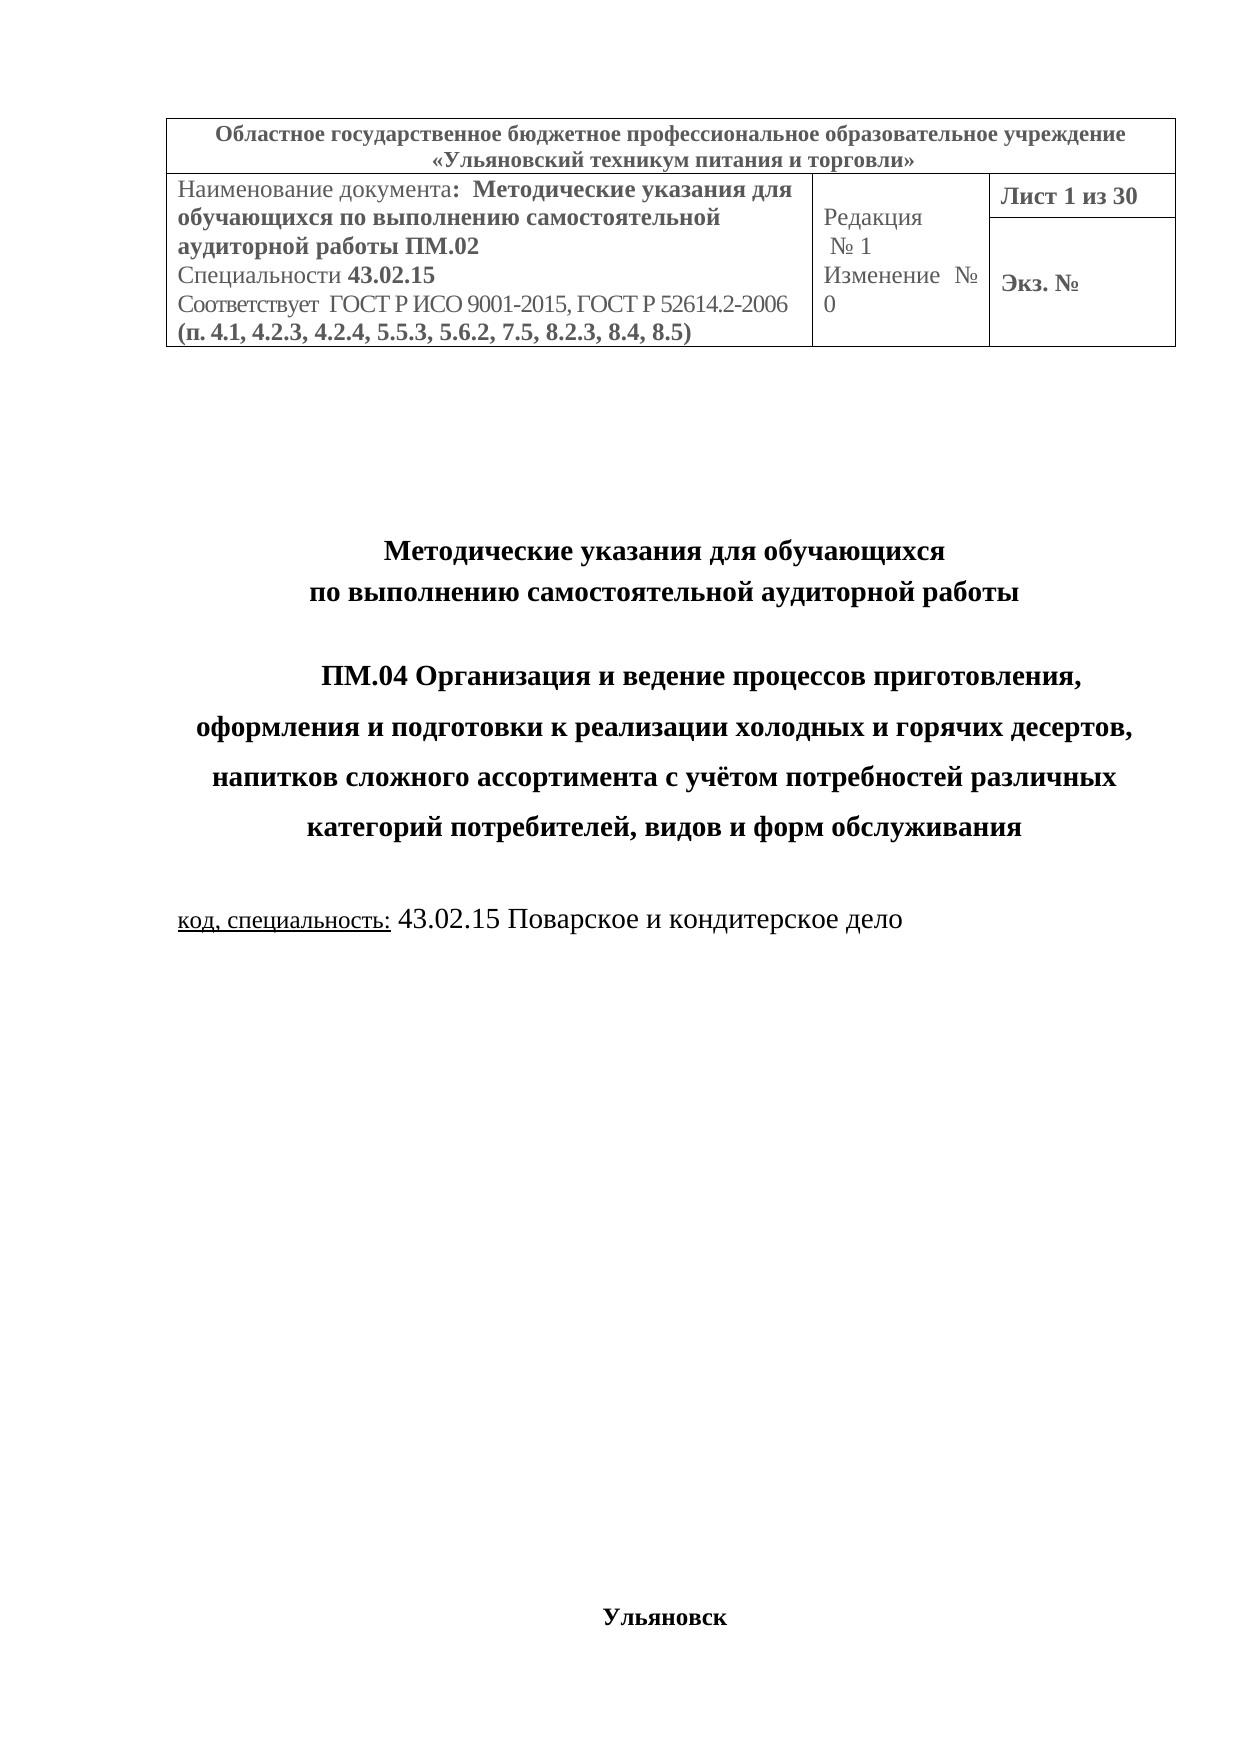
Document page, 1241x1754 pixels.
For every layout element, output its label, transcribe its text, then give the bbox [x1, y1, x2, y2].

text ПМ.04 Организация и ведение процессов приготовления, оформления и подготовки к реализации холодных и горячих десертов, напитков сложного ассортимента с учётом потребностей различных категорий потребителей, видов и форм обслуживания [177, 658, 1152, 843]
text по выполнению самостоятельной аудиторной работы [177, 574, 1152, 608]
text код, специальность: 43.02.15 Поварское и кондитерское дело [177, 901, 1152, 935]
text Методические указания для обучающихся [177, 533, 1152, 566]
text Ульяновск [177, 1602, 1152, 1631]
table_cell Лист 1 из 30 [990, 174, 1175, 217]
table_header Областное государственное бюджетное профессиональное образовательное учреждение «Ульяновский техникум питания и торговли» [167, 119, 1175, 173]
table_cell Экз. № [990, 218, 1175, 346]
table_cell Редакция № 1 Изменение № 0 [813, 174, 989, 346]
table_cell Наименование документа: Методические указания для обучающихся по выполнению самостоятельной аудиторной работы ПМ.02 Специальности 43.02.15 Соответствует ГОСТ Р ИСО 9001-2015, ГОСТ Р 52614.2-2006 (п. 4.1, 4.2.3, 4.2.4, 5.5.3, 5.6.2, 7.5, 8.2.3, 8.4, 8.5) [167, 174, 812, 346]
